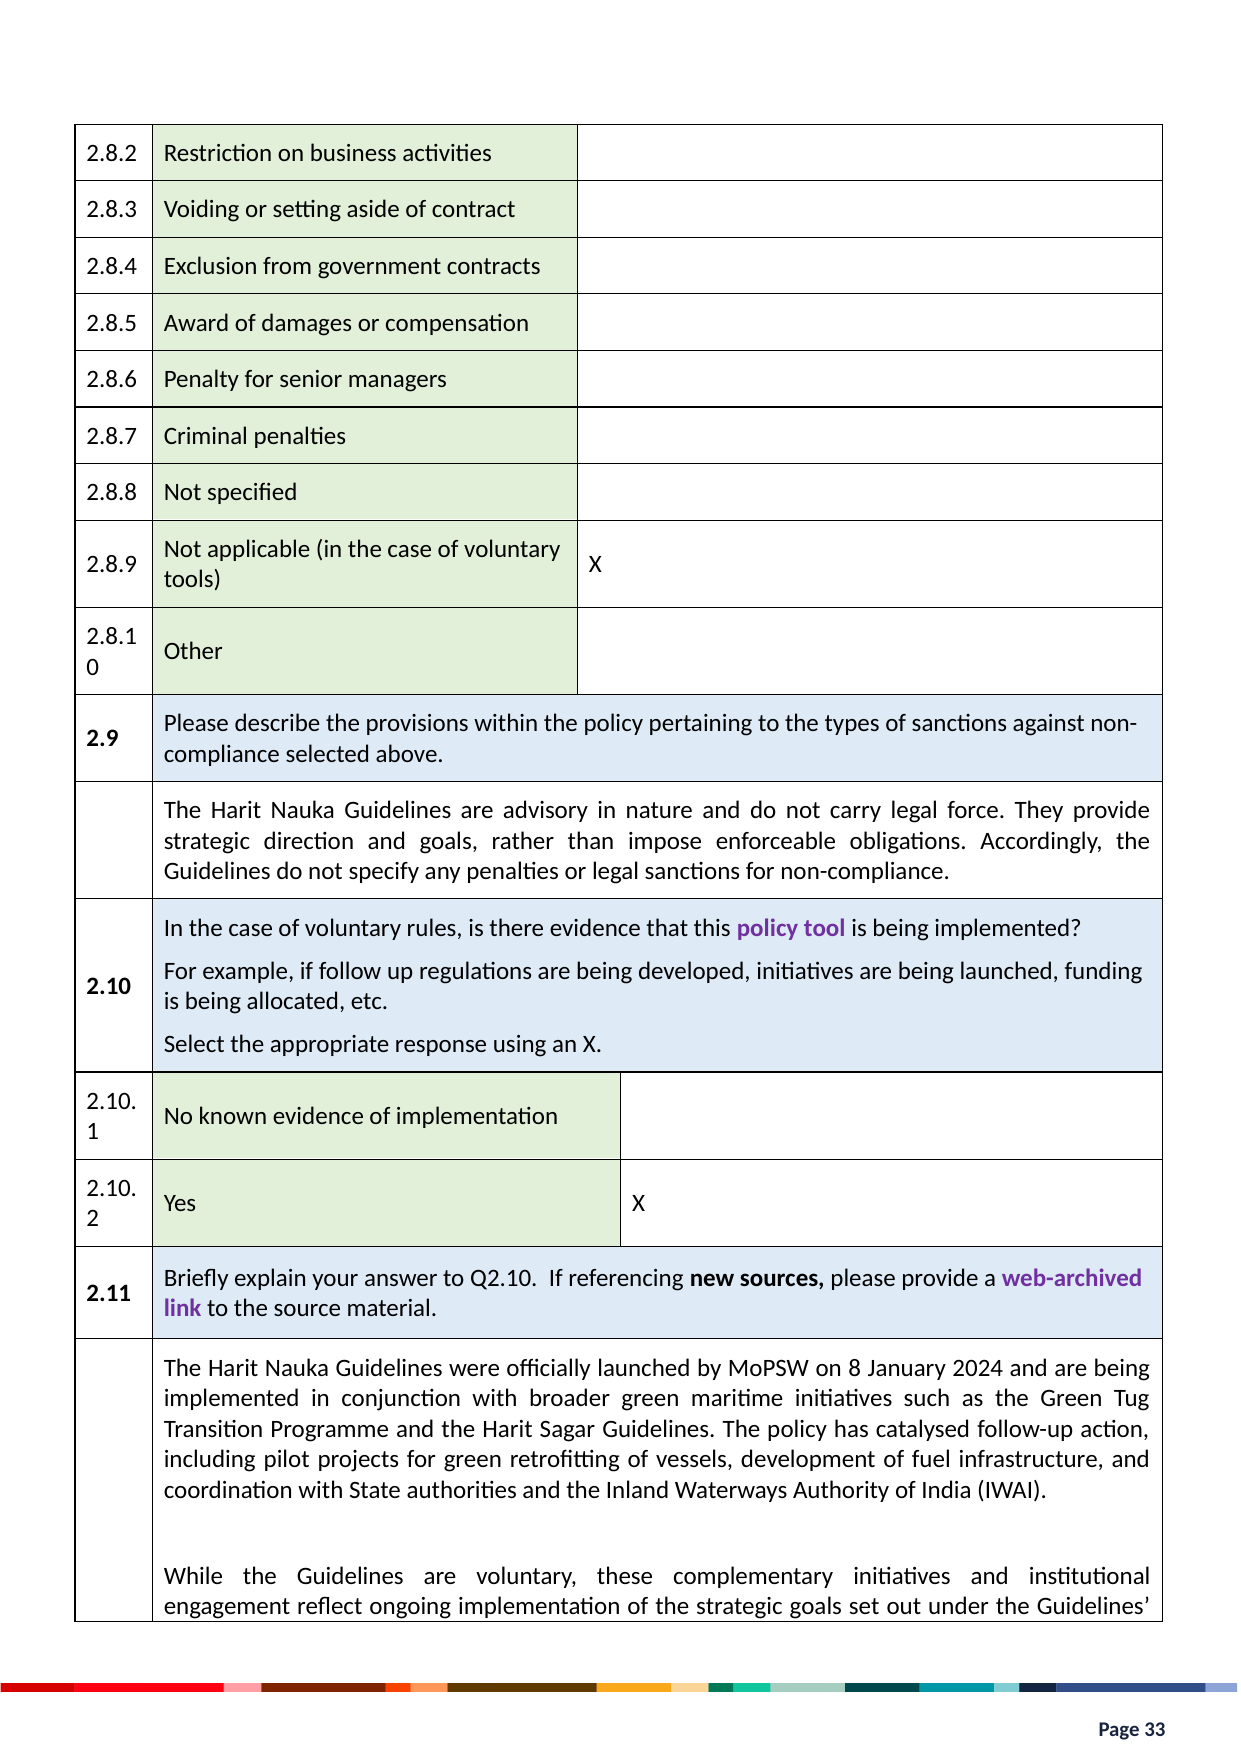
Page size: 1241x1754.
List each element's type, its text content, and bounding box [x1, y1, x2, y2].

table_cell 2.10 [76, 899, 152, 1071]
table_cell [153, 1339, 1162, 1621]
table_cell 2.10.2 [76, 1160, 152, 1246]
table_cell 2.8.6 [76, 351, 152, 406]
table_cell 2.9 [76, 695, 152, 781]
table_cell [578, 464, 1162, 519]
table_cell 2.8.5 [76, 294, 152, 350]
table_cell Criminal penalties [153, 408, 577, 463]
table_cell 2.8.7 [76, 408, 152, 463]
table_cell 2.8.9 [76, 521, 152, 607]
table_cell Other [153, 608, 577, 694]
table_cell Yes [153, 1160, 620, 1246]
table_cell Penalty for senior managers [153, 351, 577, 406]
table_cell Award of damages or compensation [153, 294, 577, 350]
table_cell In the case of voluntary rules, is there evidence that this policy tool is being implemented? For example, if follow up regulations are being developed, initiatives are being launched, funding is being allocated, etc. Select the appropriate response using an X. [153, 899, 1162, 1071]
table_cell 2.10.1 [76, 1073, 152, 1158]
table_cell 2.8.8 [76, 464, 152, 519]
table_cell X [578, 521, 1162, 607]
picture [0, 1683, 1236, 1692]
table_cell [76, 782, 152, 898]
table_cell [578, 294, 1162, 350]
table_cell 2.8.2 [76, 125, 152, 180]
table_cell 2.8.4 [76, 238, 152, 293]
table_cell 2.8.10 [76, 608, 152, 694]
table_cell 2.11 [76, 1247, 152, 1338]
table_cell [578, 181, 1162, 237]
table_cell Voiding or setting aside of contract [153, 181, 577, 237]
table_cell Briefly explain your answer to Q2.10. If referencing new sources, please provide a web-archived link to the source material. [153, 1247, 1162, 1338]
table_cell The Harit Nauka Guidelines are advisory in nature and do not carry legal force. They provide strategic direction and goals, rather than impose enforceable obligations. Accordingly, the Guidelines do not specify any penalties or legal sanctions for non-compliance. [153, 782, 1162, 898]
table_cell X [621, 1160, 1162, 1246]
table_cell Not specified [153, 464, 577, 519]
table_cell 2.8.3 [76, 181, 152, 237]
table_cell [578, 608, 1162, 694]
table_cell [578, 125, 1162, 180]
table_cell [578, 238, 1162, 293]
table_cell No known evidence of implementation [153, 1073, 620, 1158]
table_cell [578, 408, 1162, 463]
table_cell Please describe the provisions within the policy pertaining to the types of sanctions against non-compliance selected above. [153, 695, 1162, 781]
table_cell Exclusion from government contracts [153, 238, 577, 293]
table_cell [621, 1073, 1162, 1158]
table_cell Not applicable (in the case of voluntary tools) [153, 521, 577, 607]
table_cell Restriction on business activities [153, 125, 577, 180]
table_cell [578, 351, 1162, 406]
table_cell [76, 1339, 152, 1621]
